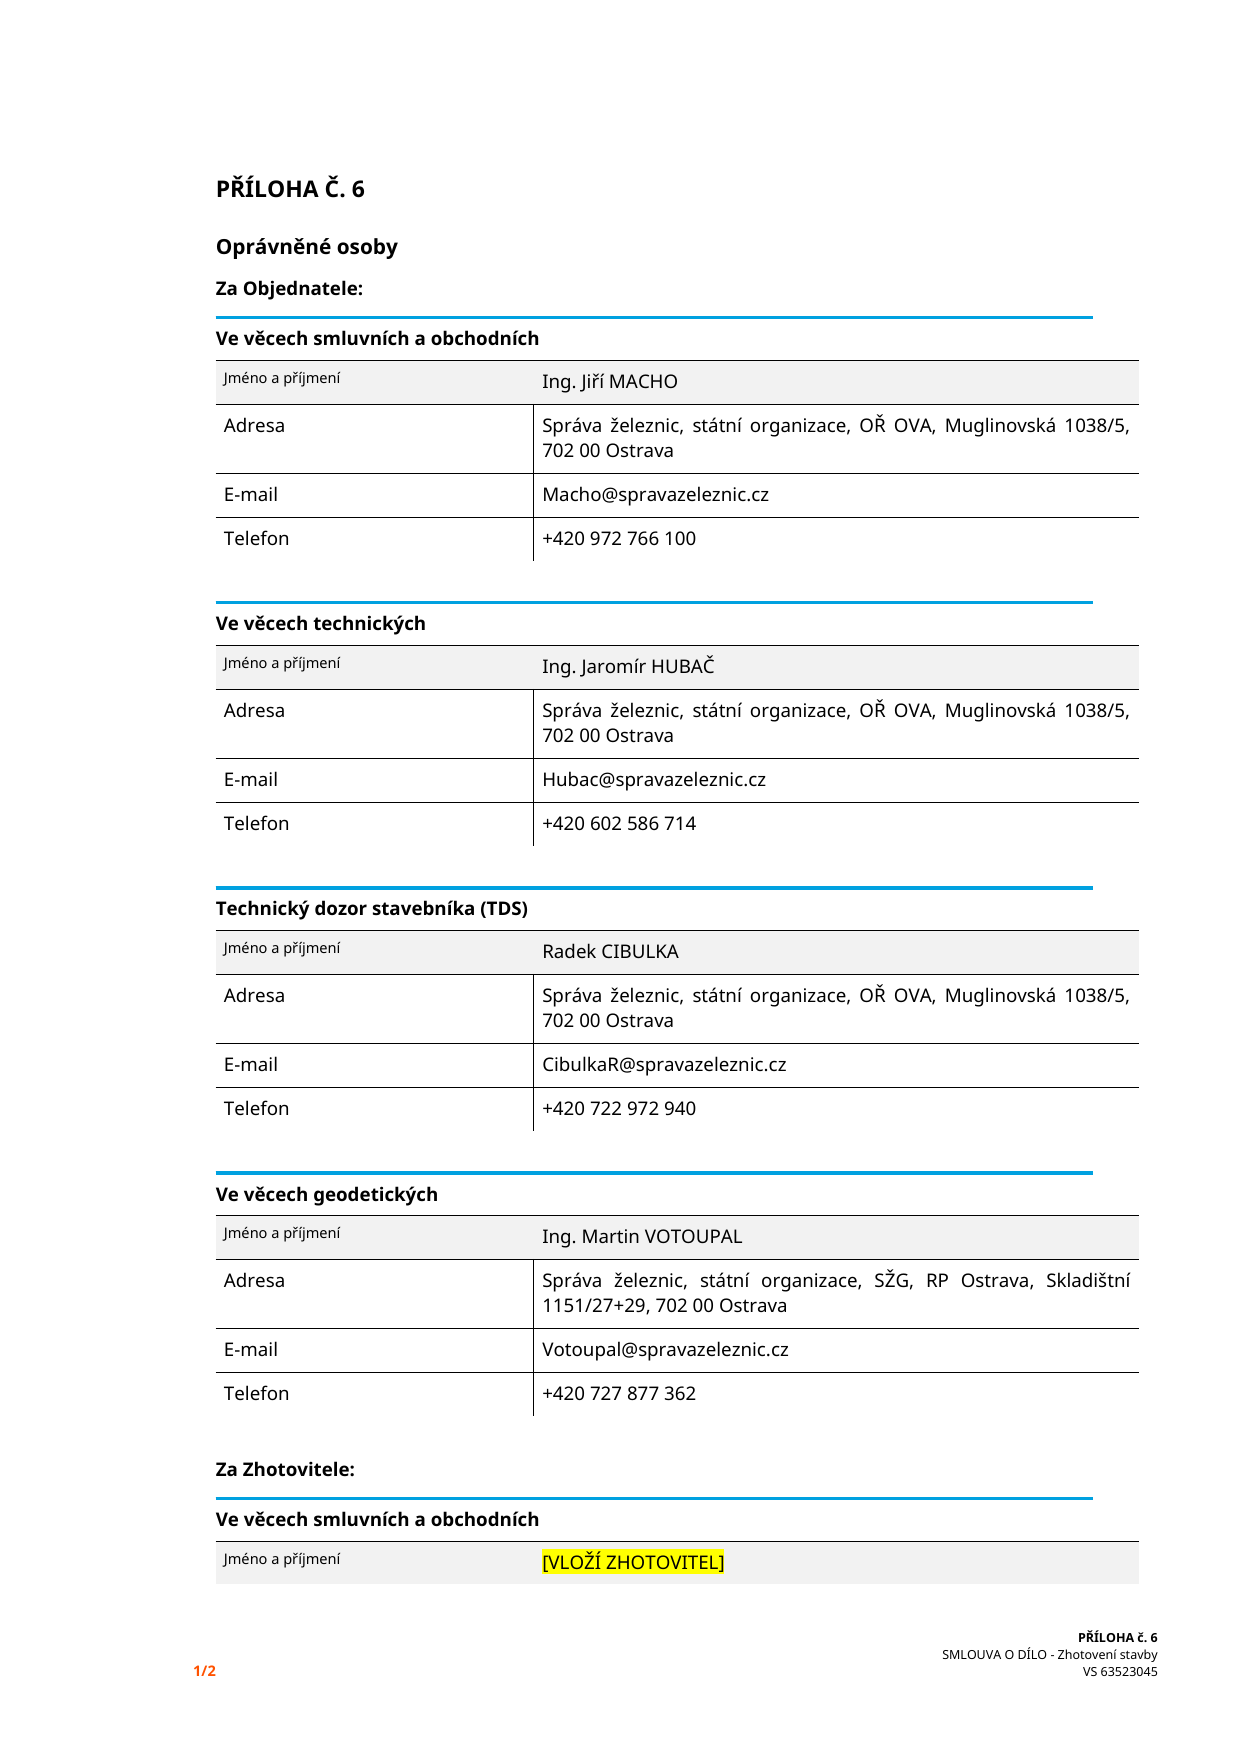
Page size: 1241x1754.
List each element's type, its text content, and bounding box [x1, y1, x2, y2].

table_header Ing. Jiří MACHO [534, 361, 1139, 404]
table_cell E-mail [216, 759, 533, 802]
table_cell Adresa [216, 1260, 533, 1328]
table_header Radek CIBULKA [534, 931, 1139, 974]
text Ve věcech geodetických [216, 1175, 1093, 1206]
table_cell +420 602 586 714 [534, 803, 1139, 846]
table_cell E-mail [216, 1044, 533, 1087]
text Technický dozor stavebníka (TDS) [216, 890, 1093, 921]
table_cell Adresa [216, 975, 533, 1043]
table_cell +420 727 877 362 [534, 1373, 1139, 1416]
table_cell Telefon [216, 1373, 533, 1416]
table_cell Telefon [216, 1088, 533, 1131]
table_cell E-mail [216, 474, 533, 517]
table_header Jméno a příjmení [216, 361, 534, 404]
table_cell Adresa [216, 405, 533, 473]
table_cell Správa železnic, státní organizace, OŘ OVA, Muglinovská 1038/5, 702 00 Ostrava [534, 690, 1139, 758]
text Ve věcech smluvních a obchodních [216, 319, 1093, 351]
table_header Ing. Jaromír HUBAČ [534, 646, 1139, 689]
table_header Jméno a příjmení [216, 1216, 534, 1259]
table_cell Adresa [216, 690, 533, 758]
text Příloha č. 6 [216, 172, 1093, 204]
table_cell Hubac@spravazeleznic.cz [534, 759, 1139, 802]
table_cell +420 972 766 100 [534, 518, 1139, 561]
table_cell Telefon [216, 518, 533, 561]
table_header Jméno a příjmení [216, 931, 534, 974]
table_cell CibulkaR@spravazeleznic.cz [534, 1044, 1139, 1087]
text Ve věcech technických [216, 604, 1093, 636]
table_cell E-mail [216, 1329, 533, 1372]
table_cell Správa železnic, státní organizace, OŘ OVA, Muglinovská 1038/5, 702 00 Ostrava [534, 975, 1139, 1043]
table_cell Správa železnic, státní organizace, OŘ OVA, Muglinovská 1038/5, 702 00 Ostrava [534, 405, 1139, 473]
text Oprávněné osoby [216, 232, 1093, 260]
table_cell +420 722 972 940 [534, 1088, 1139, 1131]
text Za Objednatele: [216, 276, 1093, 301]
table_header Ing. Martin VOTOUPAL [534, 1216, 1139, 1259]
table_cell Votoupal@spravazeleznic.cz [534, 1329, 1139, 1372]
text Za Zhotovitele: [216, 1457, 1093, 1482]
table_cell Správa železnic, státní organizace, SŽG, RP Ostrava, Skladištní 1151/27+29, 702 00 Ostrava [534, 1260, 1139, 1328]
table_header [VLOŽÍ ZHOTOVITEL] [534, 1542, 1139, 1584]
table_header Jméno a příjmení [216, 1542, 534, 1584]
table_cell Macho@spravazeleznic.cz [534, 474, 1139, 517]
text Ve věcech smluvních a obchodních [216, 1500, 1093, 1532]
table_header Jméno a příjmení [216, 646, 534, 689]
table_cell Telefon [216, 803, 533, 846]
